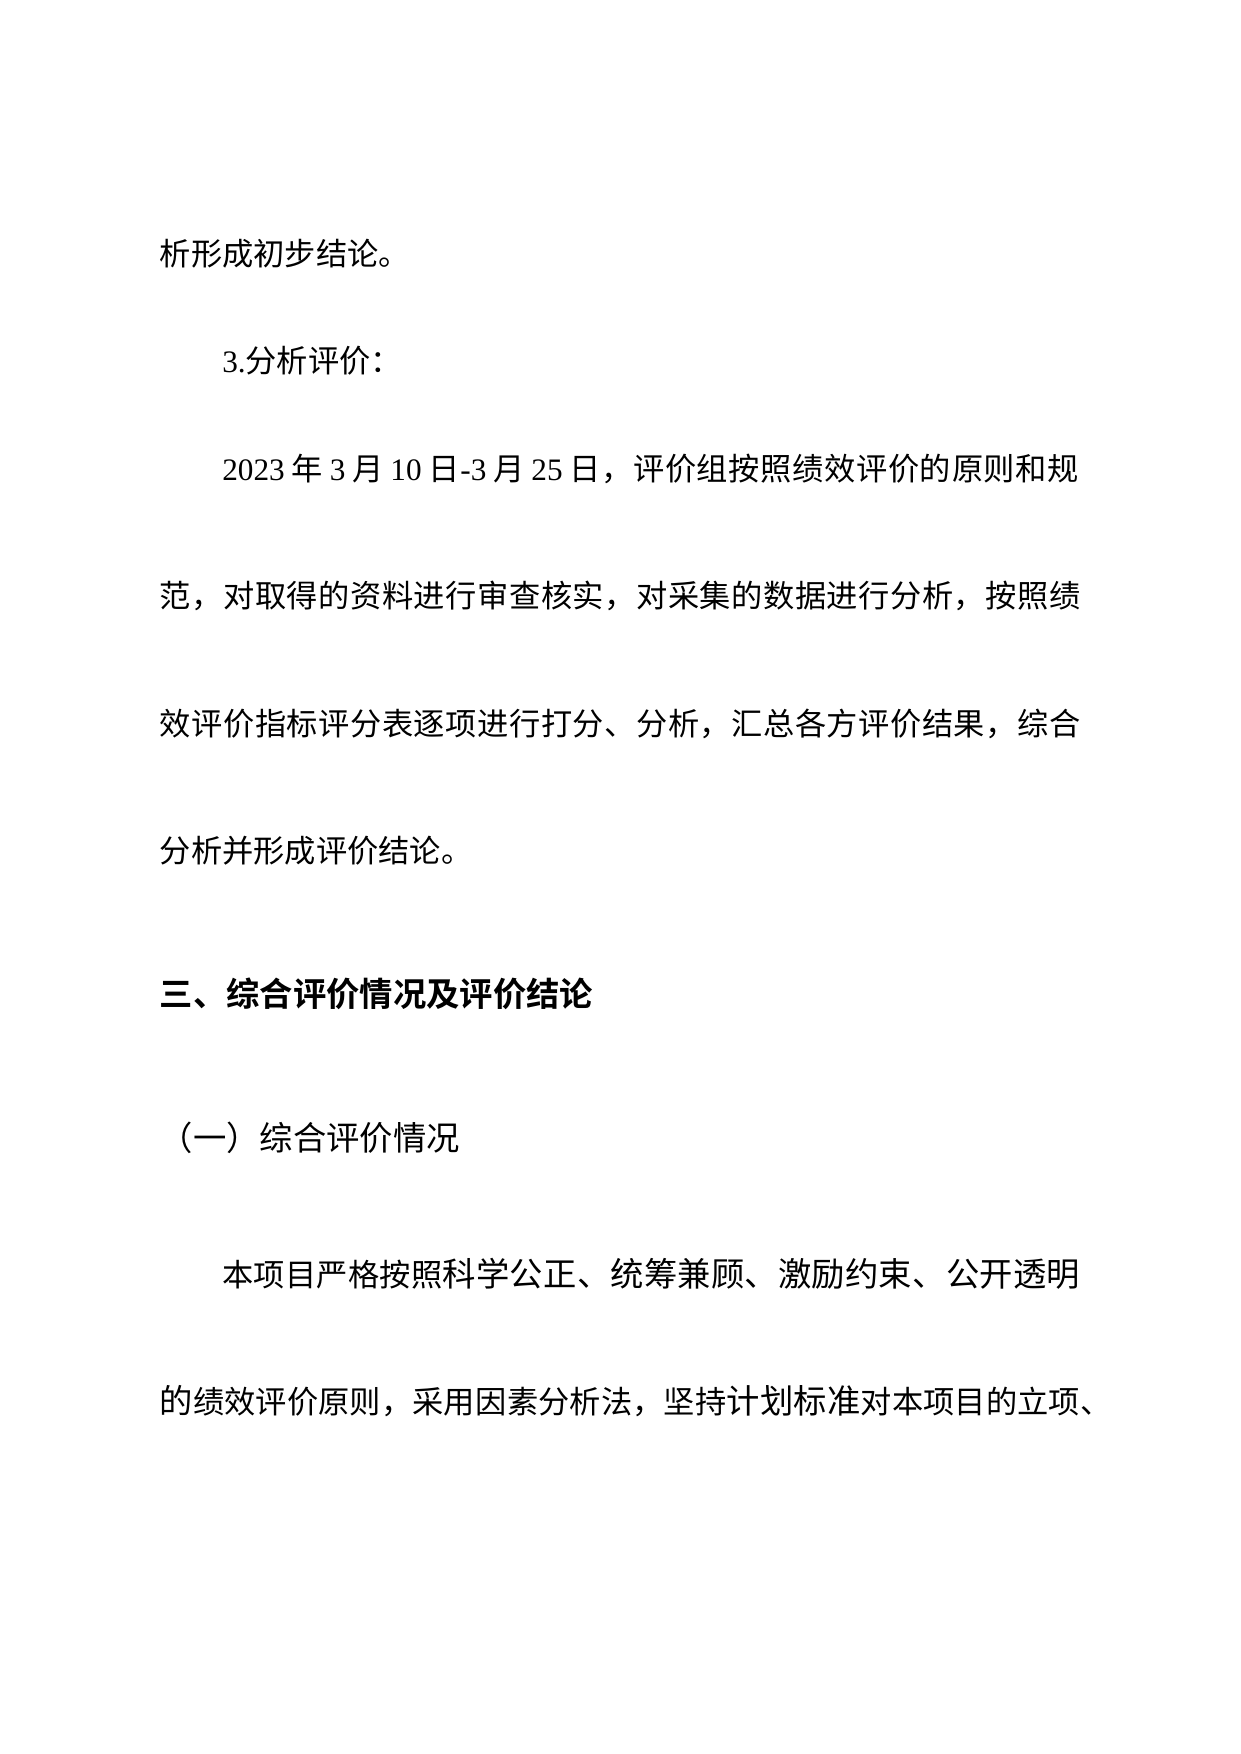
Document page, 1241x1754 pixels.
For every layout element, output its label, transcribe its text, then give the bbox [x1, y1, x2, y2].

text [159, 1229, 1081, 1442]
subtitle 三、综合评价情况及评价结论 [159, 949, 1081, 1034]
text 2023年3月10日-3月25日，评价组按照绩效评价的原则和规范，对取得的资料进行审查核实，对采集的数据进行分析，按照绩效评价指标评分表逐项进行打分、分析，汇总各方评价结果，综合分析并形成评价结论。 [159, 424, 1081, 891]
subtitle （一）综合评价情况 [159, 1093, 1081, 1178]
text 3.分析评价： [159, 316, 1081, 401]
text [159, 209, 1081, 294]
